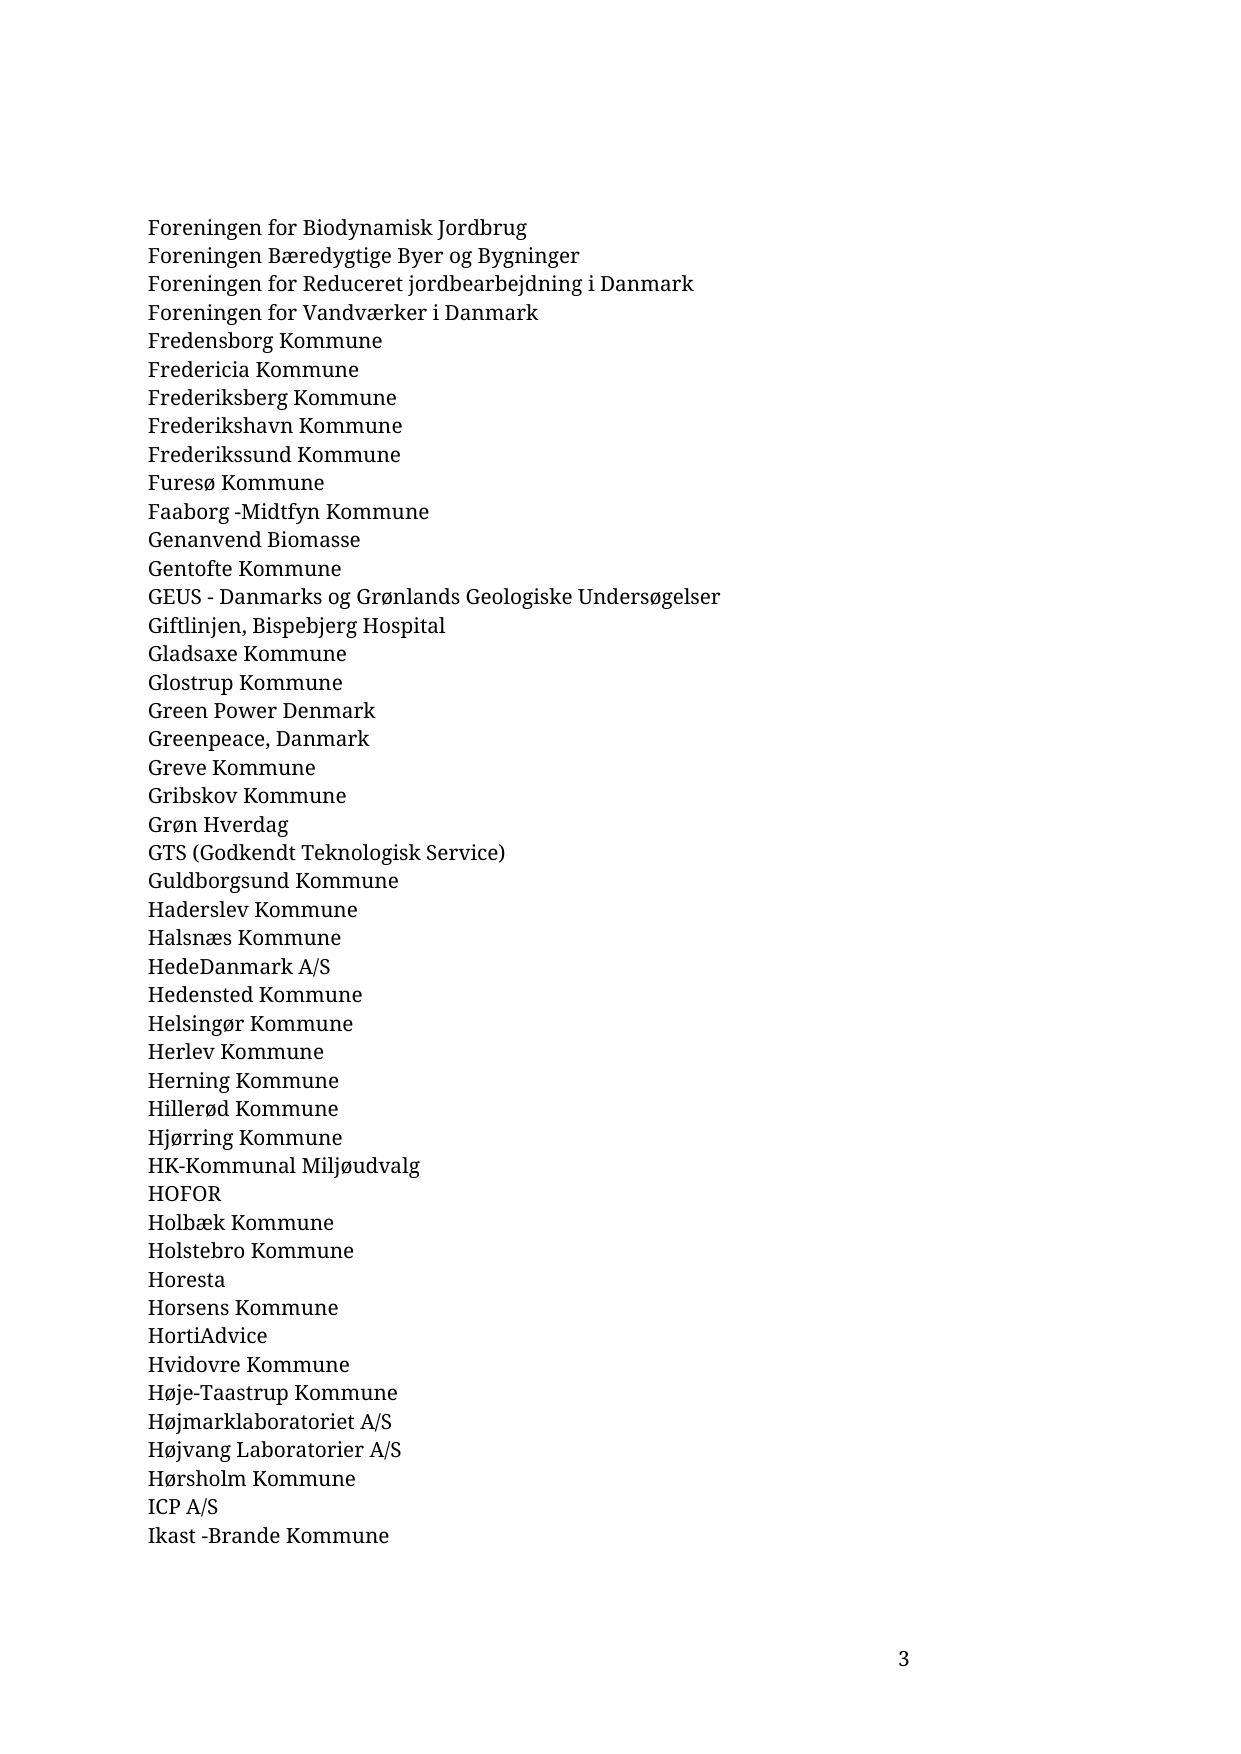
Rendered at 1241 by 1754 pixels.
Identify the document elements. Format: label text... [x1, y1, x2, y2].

text ICP A/S [148, 1492, 909, 1521]
text Giftlinjen, Bispebjerg Hospital [148, 611, 909, 639]
text Holbæk Kommune [148, 1208, 909, 1236]
text Foreningen Bæredygtige Byer og Bygninger [148, 241, 909, 269]
text Herlev Kommune [148, 1037, 909, 1066]
text Gribskov Kommune [148, 781, 909, 810]
text Helsingør Kommune [148, 1009, 909, 1037]
text Foreningen for Reduceret jordbearbejdning i Danmark [148, 269, 909, 298]
text Haderslev Kommune [148, 895, 909, 923]
text Ikast -Brande Kommune [148, 1521, 909, 1549]
text Foreningen for Vandværker i Danmark [148, 298, 909, 326]
text GTS (Godkendt Teknologisk Service) [148, 838, 909, 867]
text HK-Kommunal Miljøudvalg [148, 1151, 909, 1179]
text Grøn Hverdag [148, 810, 909, 838]
text Horesta [148, 1265, 909, 1293]
text Genanvend Biomasse [148, 525, 909, 554]
text Gentofte Kommune [148, 554, 909, 582]
text Hillerød Kommune [148, 1094, 909, 1123]
text Hørsholm Kommune [148, 1464, 909, 1492]
text Green Power Denmark [148, 696, 909, 724]
text Frederiksberg Kommune [148, 383, 909, 412]
text Herning Kommune [148, 1066, 909, 1094]
text Greve Kommune [148, 753, 909, 781]
text Højvang Laboratorier A/S [148, 1435, 909, 1464]
text Furesø Kommune [148, 468, 909, 497]
text Hedensted Kommune [148, 980, 909, 1009]
text Fredensborg Kommune [148, 326, 909, 355]
text Frederikshavn Kommune [148, 412, 909, 440]
text Fredericia Kommune [148, 355, 909, 383]
text Hjørring Kommune [148, 1123, 909, 1151]
text Faaborg -Midtfyn Kommune [148, 497, 909, 525]
text Horsens Kommune [148, 1293, 909, 1322]
text Holstebro Kommune [148, 1236, 909, 1265]
text Hvidovre Kommune [148, 1350, 909, 1378]
text Guldborgsund Kommune [148, 867, 909, 895]
text Gladsaxe Kommune [148, 639, 909, 668]
text Højmarklaboratoriet A/S [148, 1407, 909, 1435]
text Høje-Taastrup Kommune [148, 1378, 909, 1407]
text Foreningen for Biodynamisk Jordbrug [148, 213, 909, 241]
text Greenpeace, Danmark [148, 724, 909, 753]
text HortiAdvice [148, 1322, 909, 1350]
text Halsnæs Kommune [148, 923, 909, 952]
text Glostrup Kommune [148, 668, 909, 696]
text HedeDanmark A/S [148, 952, 909, 980]
text Frederikssund Kommune [148, 440, 909, 468]
text GEUS - Danmarks og Grønlands Geologiske Undersøgelser [148, 582, 909, 611]
text HOFOR [148, 1179, 909, 1208]
